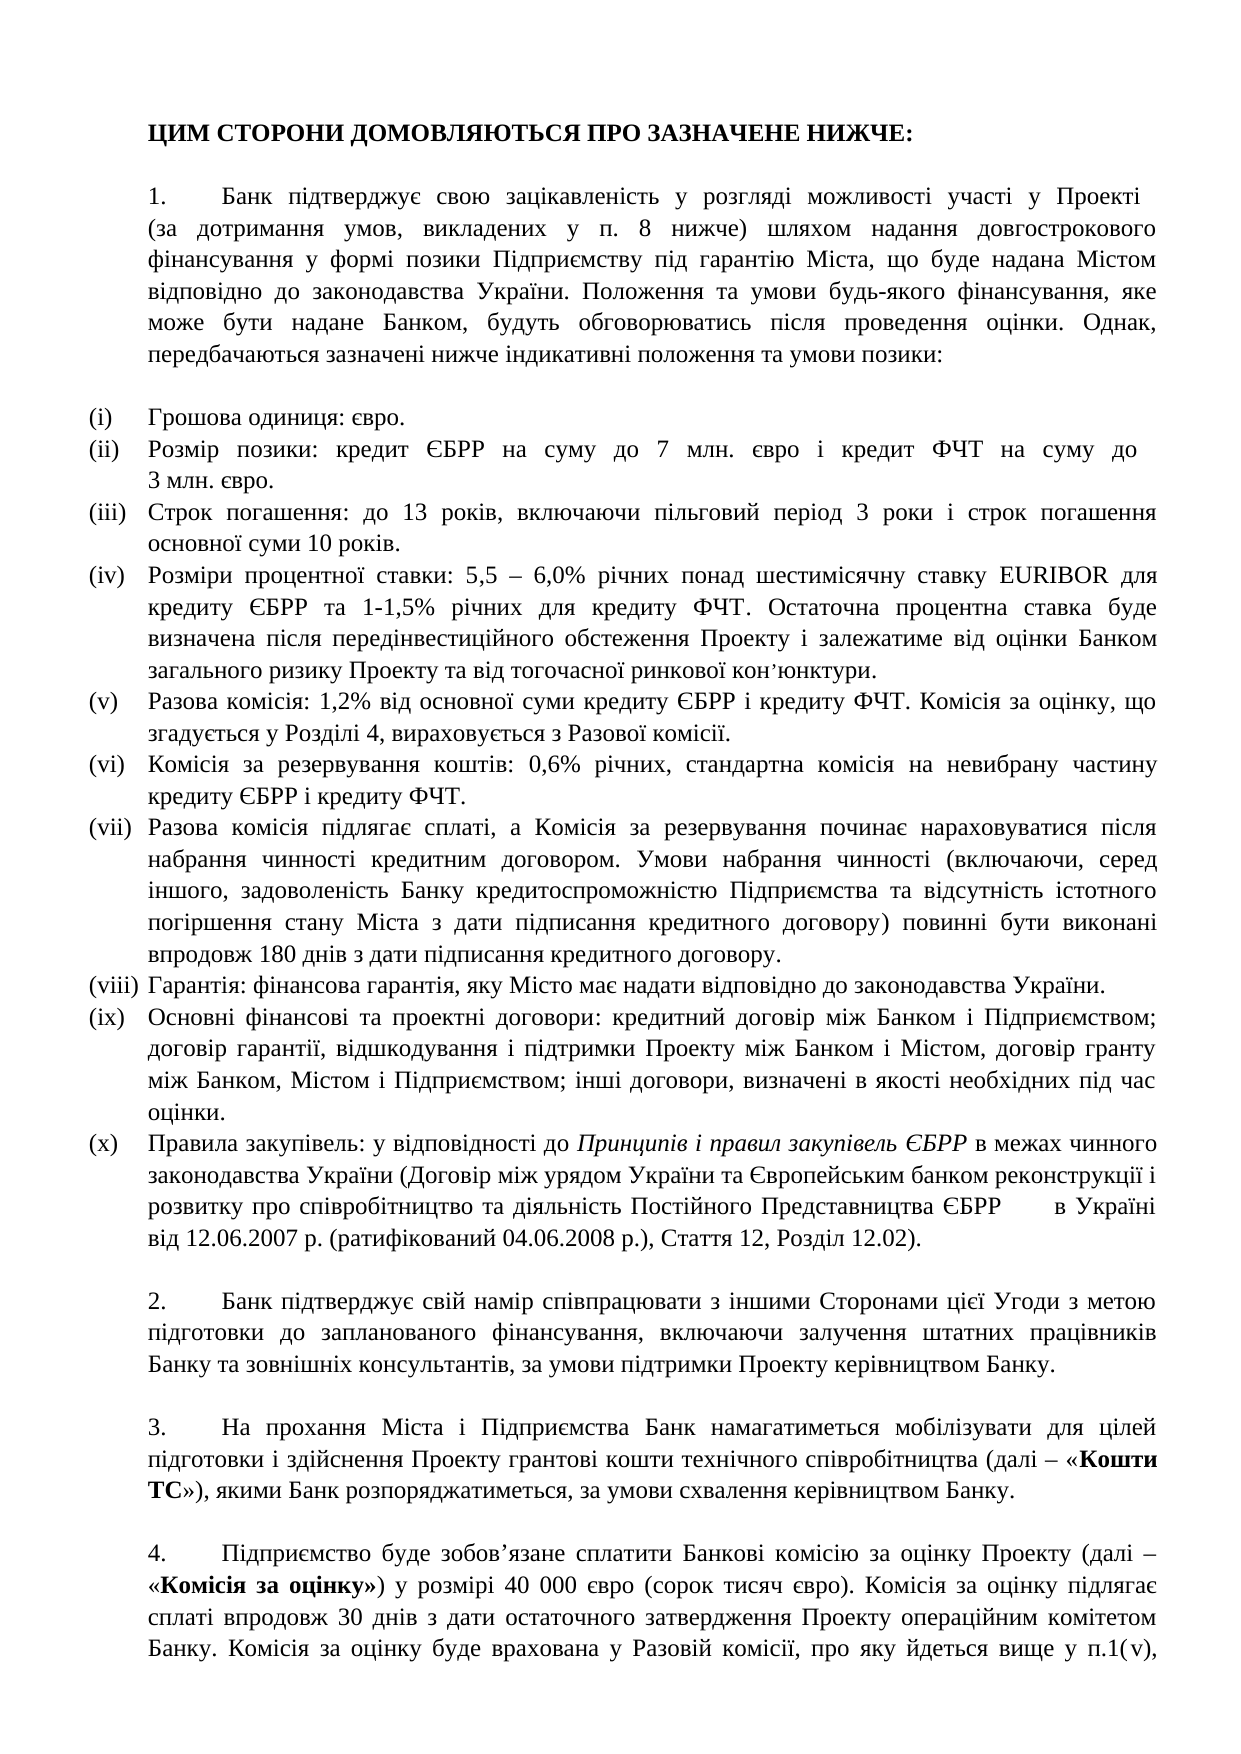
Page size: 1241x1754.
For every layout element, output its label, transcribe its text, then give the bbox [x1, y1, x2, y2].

list Правила закупівель: у відповідності до Принципів і правил закупівель ЄБРР в межах чинного законодавства України (Договір між урядом України та Європейським банком реконструкції і розвитку про співробітництво та діяльність Постійного Представництва ЄБРР в Україні від 12.06.2007 р. (ратифікований 04.06.2008 р.), Стаття 12, Розділ 12.02). [89, 1128, 1157, 1252]
list Розміри процентної ставки: 5,5 – 6,0% річних понад шестимісячну ставку EURIBOR для кредиту ЄБРР та 1-1,5% річних для кредиту ФЧТ. Остаточна процентна ставка буде визначена після передінвестиційного обстеження Проекту і залежатиме від оцінки Банком загального ризику Проекту та від тогочасної ринкової кон’юнктури. [89, 560, 1157, 683]
list Разова комісія підлягає сплаті, а Комісія за резервування починає нараховуватися після набрання чинності кредитним договором. Умови набрання чинності (включаючи, серед іншого, задоволеність Банку кредитоспроможністю Підприємства та відсутність істотного погіршення стану Міста з дати підписання кредитного договору) повинні бути виконані впродовж 180 днів з дати підписання кредитного договору. [89, 812, 1157, 967]
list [148, 1538, 1157, 1662]
list Гарантія: фінансова гарантія, яку Місто має надати відповідно до законодавства України. [89, 970, 1157, 999]
list Основні фінансові та проектні договори: кредитний договір між Банком і Підприємством; договір гарантії, відшкодування і підтримки Проекту між Банком і Містом, договір гранту між Банком, Містом і Підприємством; інші договори, визначені в якості необхідних під час оцінки. [89, 1002, 1157, 1125]
list Строк погашення: до 13 років, включаючи пільговий період 3 роки і строк погашення основної суми 10 років. [89, 497, 1157, 557]
list Розмір позики: кредит ЄБРР на суму до 7 млн. євро і кредит ФЧТ на суму до 3 млн. євро. [89, 434, 1157, 494]
list Банк підтверджує свою зацікавленість у розгляді можливості участі у Проекті (за дотримання умов, викладених у п. 8 нижче) шляхом надання довгострокового фінансування у формі позики Підприємству під гарантію Міста, що буде надана Містом відповідно до законодавства України. Положення та умови будь-якого фінансування, яке може бути надане Банком, будуть обговорюватись після проведення оцінки. Однак, передбачаються зазначені нижче індикативні положення та умови позики: [148, 181, 1157, 368]
list Грошова одиниця: євро. [89, 402, 1157, 431]
list Разова комісія: 1,2% від основної суми кредиту ЄБРР і кредиту ФЧТ. Комісія за оцінку, що згадується у Розділі 4, вираховується з Разової комісії. [89, 686, 1157, 747]
list Комісія за резервування коштів: 0,6% річних, стандартна комісія на невибрану частину кредиту ЄБРР і кредиту ФЧТ. [89, 749, 1157, 810]
list На прохання Міста і Підприємства Банк намагатиметься мобілізувати для цілей підготовки і здійснення Проекту грантові кошти технічного співробітництва (далі – «Кошти ТС»), якими Банк розпоряджатиметься, за умови схвалення керівництвом Банку. [148, 1412, 1157, 1504]
text ЦИМ СТОРОНИ ДОМОВЛЯЮТЬСЯ ПРО ЗАЗНАЧЕНЕ НИЖЧЕ: [148, 118, 1157, 147]
list Банк підтверджує свій намір співпрацювати з іншими Сторонами цієї Угоди з метою підготовки до запланованого фінансування, включаючи залучення штатних працівників Банку та зовнішніх консультантів, за умови підтримки Проекту керівництвом Банку. [148, 1286, 1157, 1378]
